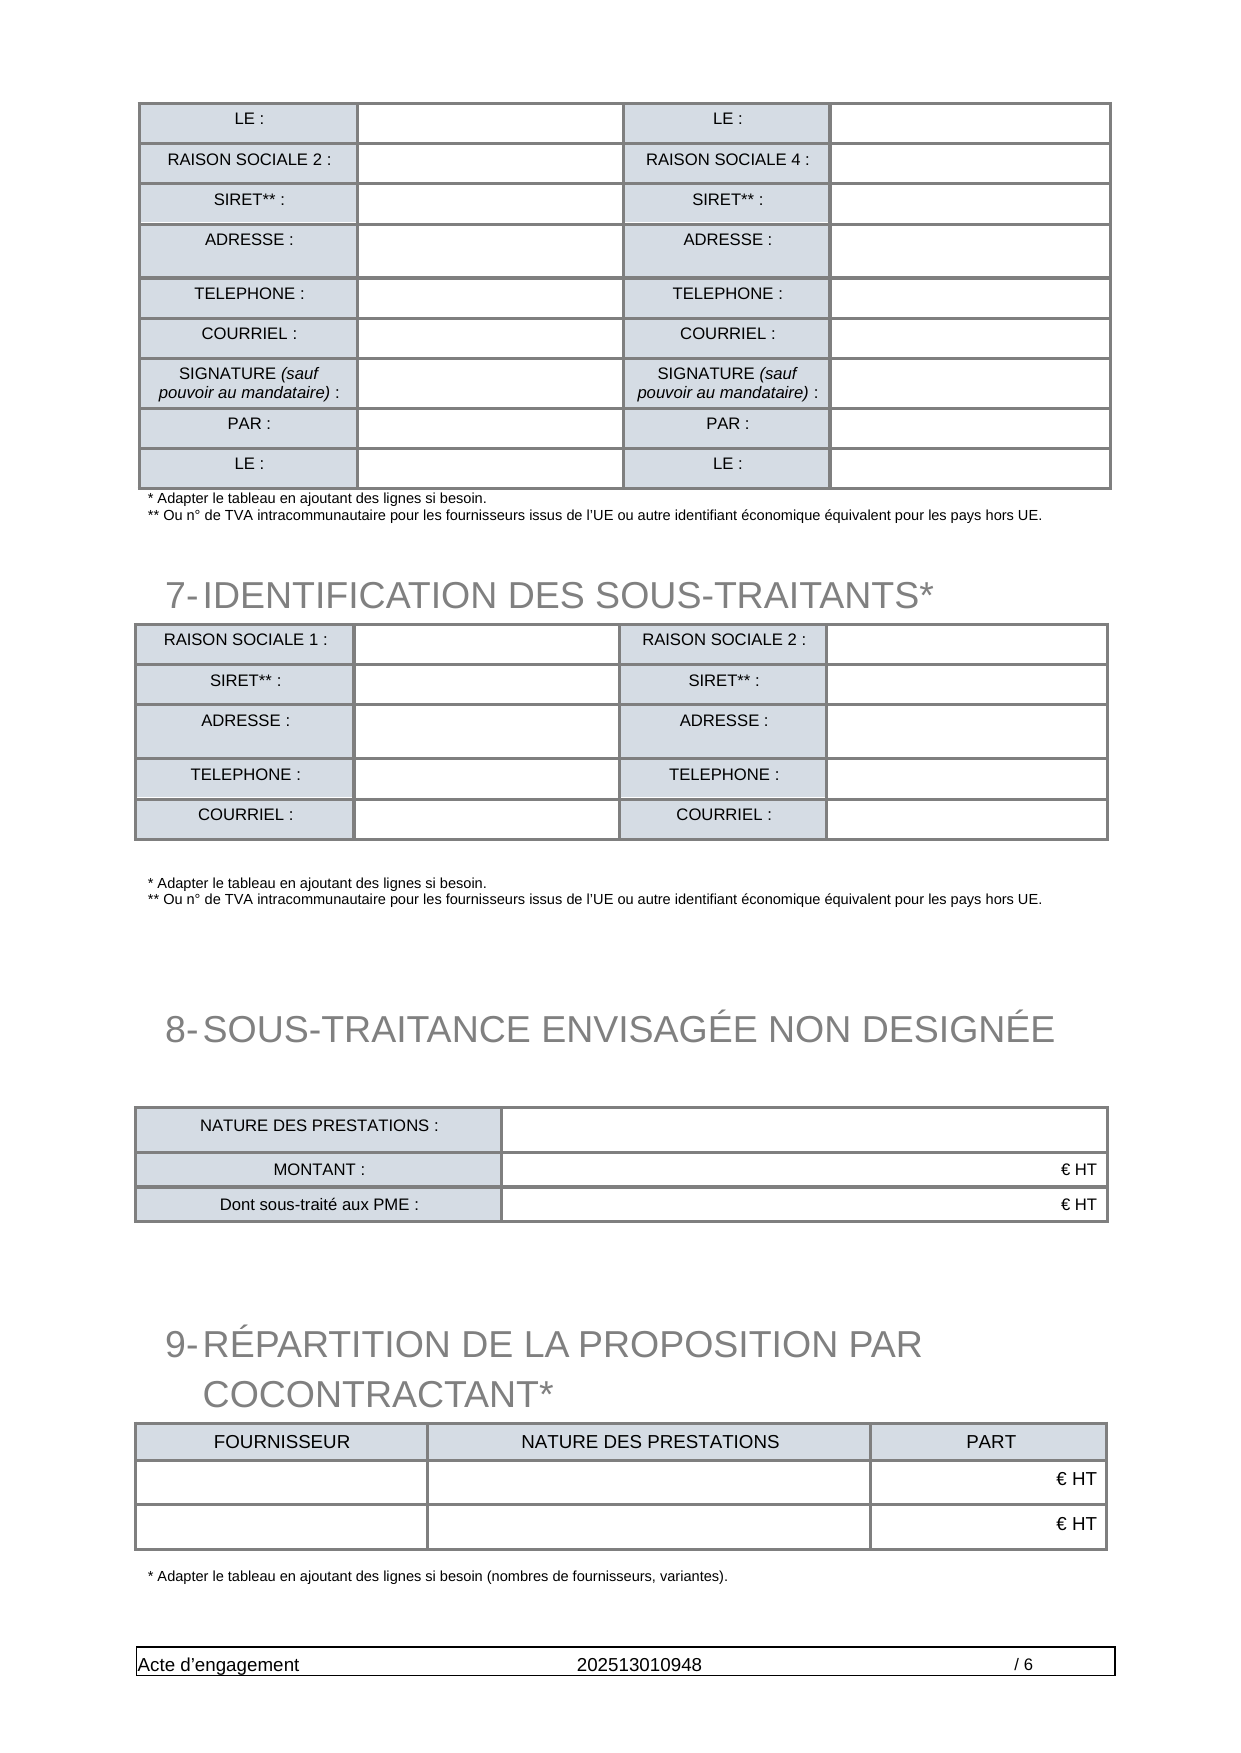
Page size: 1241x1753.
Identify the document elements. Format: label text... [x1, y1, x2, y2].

table_cell [832, 450, 1109, 487]
table_cell [832, 145, 1109, 182]
table_cell [356, 801, 618, 838]
table_cell [137, 1462, 426, 1503]
table_cell SIRET** : [137, 666, 352, 703]
table_cell LE : [141, 105, 356, 142]
table_cell COURRIEL : [621, 801, 825, 838]
table_cell [828, 706, 1106, 757]
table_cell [625, 360, 828, 407]
table_cell € HT [503, 1154, 1106, 1185]
table_cell [828, 801, 1106, 838]
table_cell € HT [503, 1189, 1106, 1220]
table_cell [356, 760, 618, 797]
table_cell ADRESSE : [141, 226, 356, 276]
table_header RAISON SOCIALE 1 : [137, 626, 352, 663]
table_cell [356, 706, 618, 757]
table_cell TELEPHONE : [141, 280, 356, 317]
table_cell [359, 320, 622, 357]
table_cell [359, 360, 622, 407]
table_cell LE : [625, 105, 828, 142]
table_cell [359, 410, 622, 447]
table_cell € HT [872, 1462, 1105, 1503]
table_cell PAR : [625, 410, 828, 447]
list RÉPARTITION DE LA PROPOSITION PAR COCONTRACTANT* [165, 1322, 1093, 1415]
table_cell ADRESSE : [137, 706, 352, 757]
table_cell [429, 1506, 869, 1547]
table_cell LE : [141, 450, 356, 487]
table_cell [141, 360, 356, 407]
table_cell [832, 410, 1109, 447]
table_header NATURE DES PRESTATIONS : [137, 1109, 500, 1151]
table_cell [359, 280, 622, 317]
table_cell [356, 666, 618, 703]
table_cell COURRIEL : [625, 320, 828, 357]
table_cell [828, 760, 1106, 797]
text * Adapter le tableau en ajoutant des lignes si besoin (nombres de fournisseurs, variantes). [148, 1567, 1093, 1584]
text ** Ou n° de TVA intracommunautaire pour les fournisseurs issus de l’UE ou autre identifiant économique équivalent pour les pays hors UE. [148, 507, 1093, 524]
table_cell COURRIEL : [141, 320, 356, 357]
table_cell TELEPHONE : [621, 760, 825, 797]
table_cell RAISON SOCIALE 2 : [141, 145, 356, 182]
table_cell [828, 666, 1106, 703]
table_cell ADRESSE : [625, 226, 828, 276]
table_cell SIRET** : [141, 185, 356, 222]
text ** Ou n° de TVA intracommunautaire pour les fournisseurs issus de l’UE ou autre identifiant économique équivalent pour les pays hors UE. [148, 891, 1093, 908]
table_cell PAR : [141, 410, 356, 447]
table_cell [429, 1462, 869, 1503]
list IDENTIFICATION DES SOUS-TRAITANTS* [165, 573, 1093, 616]
table_cell [832, 280, 1109, 317]
text * Adapter le tableau en ajoutant des lignes si besoin. [148, 490, 1093, 507]
table_header NATURE DES PRESTATIONS [429, 1425, 869, 1459]
table_cell ADRESSE : [621, 706, 825, 757]
table_cell € HT [872, 1506, 1105, 1547]
table_header RAISON SOCIALE 2 : [621, 626, 825, 663]
table_header [503, 1109, 1106, 1151]
table_header [356, 626, 618, 663]
table_header [828, 626, 1106, 663]
list SOUS-TRAITANCE ENVISAGÉE NON DESIGNÉE [165, 1007, 1093, 1050]
table_cell [359, 226, 622, 276]
table_header PART [872, 1425, 1105, 1459]
table_cell TELEPHONE : [137, 760, 352, 797]
table_cell RAISON SOCIALE 4 : [625, 145, 828, 182]
text * Adapter le tableau en ajoutant des lignes si besoin. [148, 874, 1093, 891]
table_cell Dont sous-traité aux PME : [137, 1189, 500, 1220]
table_cell [832, 185, 1109, 222]
table_cell [137, 1506, 426, 1547]
table_cell MONTANT : [137, 1154, 500, 1185]
table_cell LE : [625, 450, 828, 487]
table_header FOURNISSEUR [137, 1425, 426, 1459]
table_cell TELEPHONE : [625, 280, 828, 317]
table_cell [359, 185, 622, 222]
table_cell [359, 105, 622, 142]
table_cell [359, 450, 622, 487]
table_cell [832, 360, 1109, 407]
table_cell [832, 226, 1109, 276]
table_cell SIRET** : [621, 666, 825, 703]
table_cell SIRET** : [625, 185, 828, 222]
table_cell [832, 105, 1109, 142]
table_cell COURRIEL : [137, 801, 352, 838]
table_cell [832, 320, 1109, 357]
table_cell [359, 145, 622, 182]
